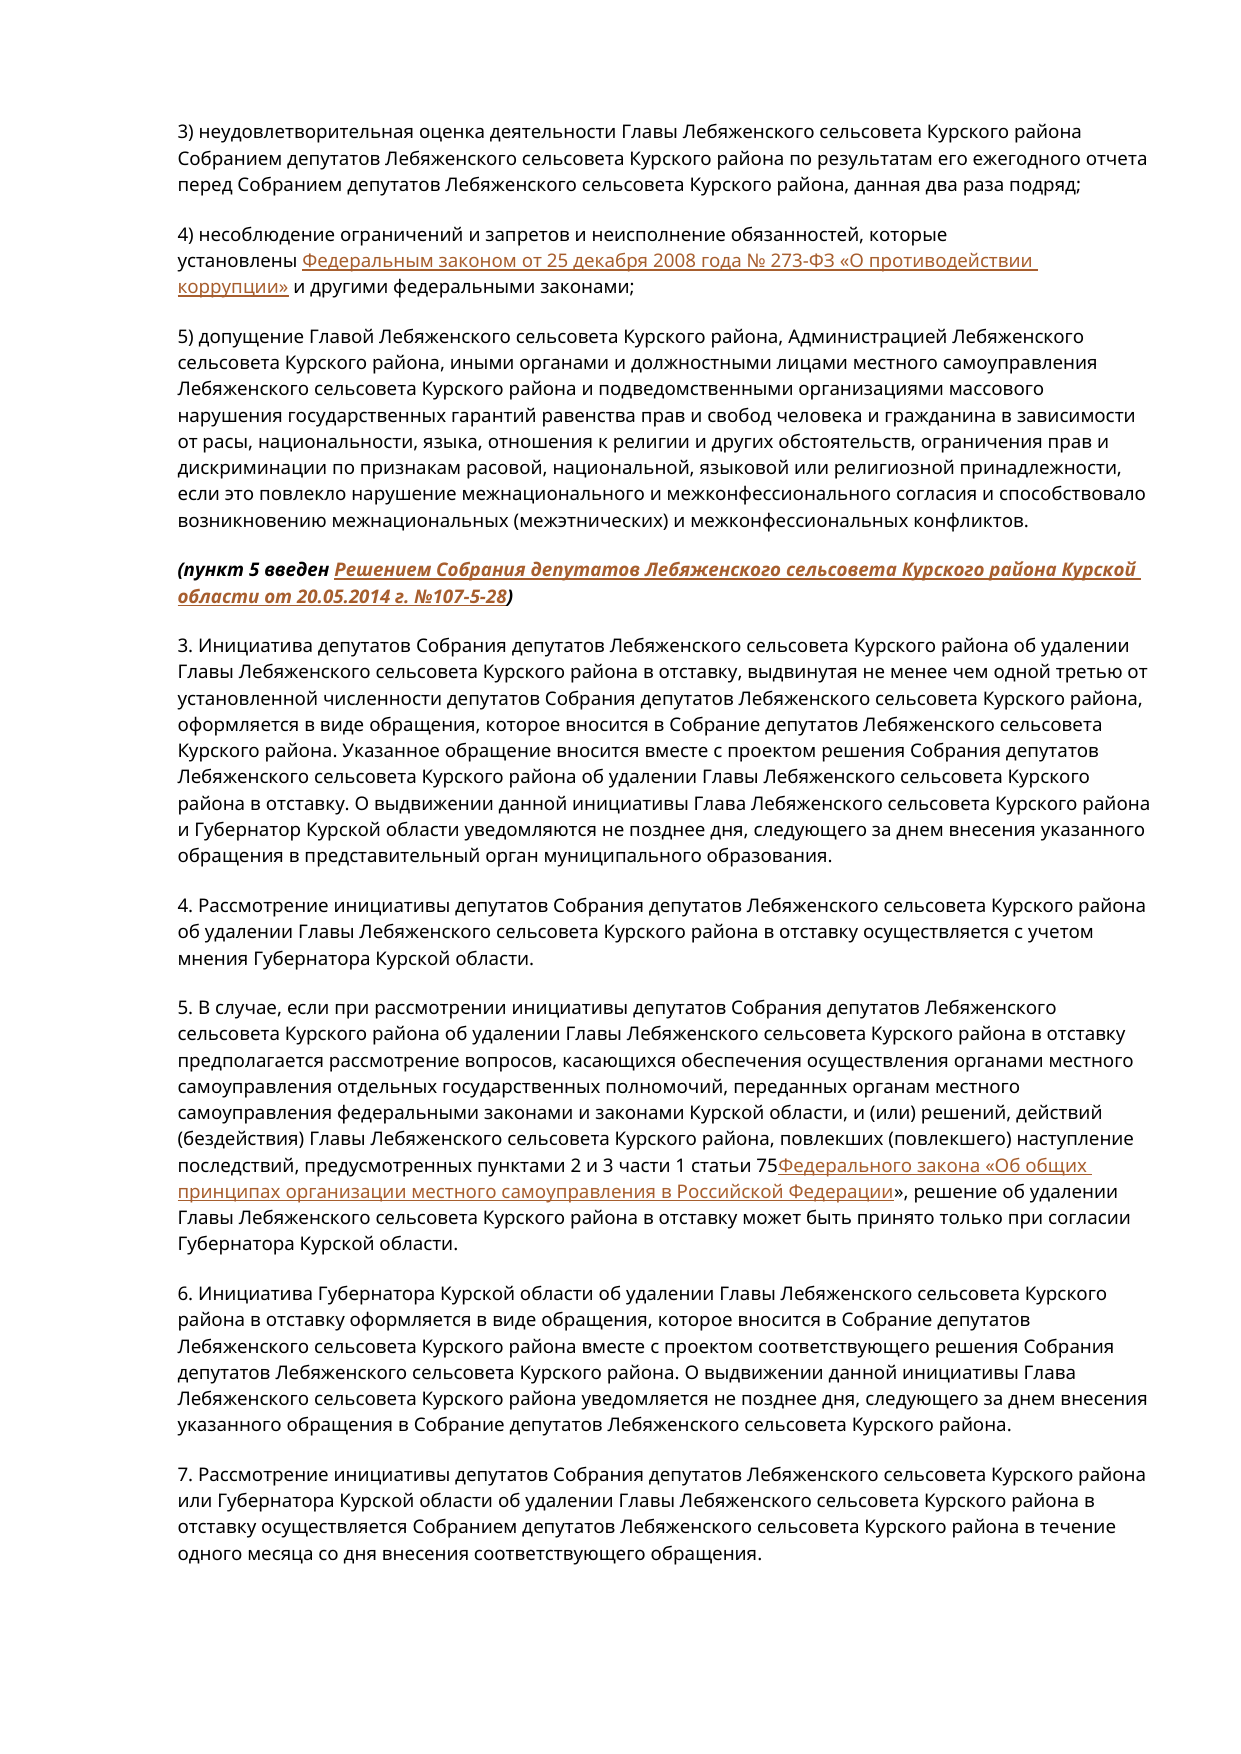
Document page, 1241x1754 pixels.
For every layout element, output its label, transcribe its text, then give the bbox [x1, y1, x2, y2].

text 3) неудовлетворительная оценка деятельности Главы Лебяженского сельсовета Курского района Собранием депутатов Лебяженского сельсовета Курского района по результатам его ежегодного отчета перед Собранием депутатов Лебяженского сельсовета Курского района, данная два раза подряд; [177, 118, 1152, 197]
text 4. Рассмотрение инициативы депутатов Собрания депутатов Лебяженского сельсовета Курского района об удалении Главы Лебяженского сельсовета Курского района в отставку осуществляется с учетом мнения Губернатора Курской области. [177, 892, 1152, 970]
text 3. Инициатива депутатов Собрания депутатов Лебяженского сельсовета Курского района об удалении Главы Лебяженского сельсовета Курского района в отставку, выдвинутая не менее чем одной третью от установленной численности депутатов Собрания депутатов Лебяженского сельсовета Курского района, оформляется в виде обращения, которое вносится в Собрание депутатов Лебяженского сельсовета Курского района. Указанное обращение вносится вместе с проектом решения Собрания депутатов Лебяженского сельсовета Курского района об удалении Главы Лебяженского сельсовета Курского района в отставку. О выдвижении данной инициативы Глава Лебяженского сельсовета Курского района и Губернатор Курской области уведомляются не позднее дня, следующего за днем внесения указанного обращения в представительный орган муниципального образования. [177, 632, 1152, 868]
text (пункт 5 введен Решением Собрания депутатов Лебяженского сельсовета Курского района Курской области от 20.05.2014 г. №107-5-28) [177, 556, 1152, 608]
text 7. Рассмотрение инициативы депутатов Собрания депутатов Лебяженского сельсовета Курского района или Губернатора Курской области об удалении Главы Лебяженского сельсовета Курского района в отставку осуществляется Собранием депутатов Лебяженского сельсовета Курского района в течение одного месяца со дня внесения соответствующего обращения. [177, 1461, 1152, 1566]
text 6. Инициатива Губернатора Курской области об удалении Главы Лебяженского сельсовета Курского района в отставку оформляется в виде обращения, которое вносится в Собрание депутатов Лебяженского сельсовета Курского района вместе с проектом соответствующего решения Собрания депутатов Лебяженского сельсовета Курского района. О выдвижении данной инициативы Глава Лебяженского сельсовета Курского района уведомляется не позднее дня, следующего за днем внесения указанного обращения в Собрание депутатов Лебяженского сельсовета Курского района. [177, 1280, 1152, 1437]
text 5. В случае, если при рассмотрении инициативы депутатов Собрания депутатов Лебяженского сельсовета Курского района об удалении Главы Лебяженского сельсовета Курского района в отставку предполагается рассмотрение вопросов, касающихся обеспечения осуществления органами местного самоуправления отдельных государственных полномочий, переданных органам местного самоуправления федеральными законами и законами Курской области, и (или) решений, действий (бездействия) Главы Лебяженского сельсовета Курского района, повлекших (повлекшего) наступление последствий, предусмотренных пунктами 2 и 3 части 1 статьи 75Федерального закона «Об общих принципах организации местного самоуправления в Российской Федерации», решение об удалении Главы Лебяженского сельсовета Курского района в отставку может быть принято только при согласии Губернатора Курской области. [177, 994, 1152, 1256]
text 5) допущение Главой Лебяженского сельсовета Курского района, Администрацией Лебяженского сельсовета Курского района, иными органами и должностными лицами местного самоуправления Лебяженского сельсовета Курского района и подведомственными организациями массового нарушения государственных гарантий равенства прав и свобод человека и гражданина в зависимости от расы, национальности, языка, отношения к религии и других обстоятельств, ограничения прав и дискриминации по признакам расовой, национальной, языковой или религиозной принадлежности, если это повлекло нарушение межнационального и межконфессионального согласия и способствовало возникновению межнациональных (межэтнических) и межконфессиональных конфликтов. [177, 322, 1152, 532]
text 4) несоблюдение ограничений и запретов и неисполнение обязанностей, которые установлены Федеральным законом от 25 декабря 2008 года № 273-ФЗ «О противодействии коррупции» и другими федеральными законами; [177, 220, 1152, 299]
